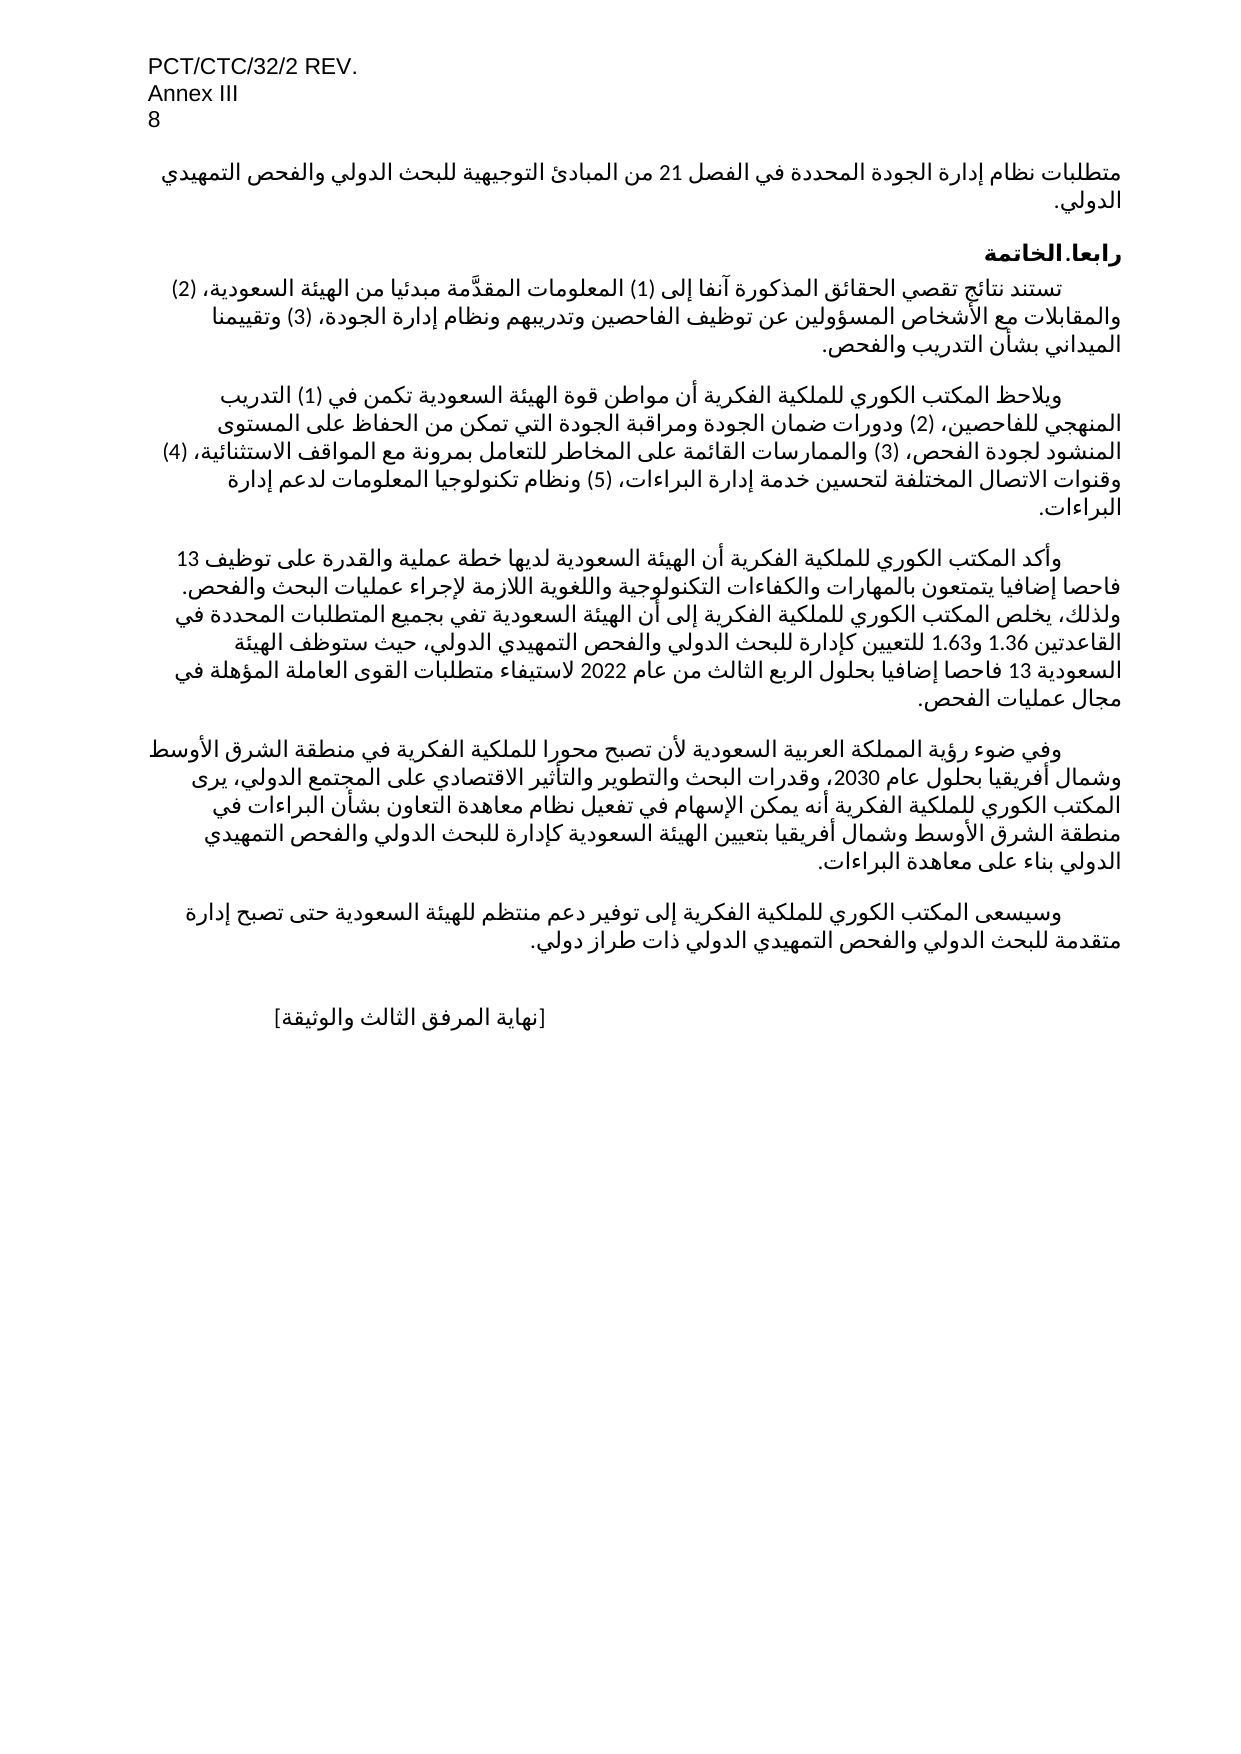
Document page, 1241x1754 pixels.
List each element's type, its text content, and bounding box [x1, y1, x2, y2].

list وسيسعى المكتب الكوري للملكية الفكرية إلى توفير دعم منتظم للهيئة السعودية حتى تصبح إدارة متقدمة للبحث الدولي والفحص التمهيدي الدولي ذات طراز دولي. [148, 898, 1122, 954]
list وأكد المكتب الكوري للملكية الفكرية أن الهيئة السعودية لديها خطة عملية والقدرة على توظيف 13 فاحصا إضافيا يتمتعون بالمهارات والكفاءات التكنولوجية واللغوية اللازمة لإجراء عمليات البحث والفحص. ولذلك، يخلص المكتب الكوري للملكية الفكرية إلى أن الهيئة السعودية تفي بجميع المتطلبات المحددة في القاعدتين 1.36 و1.63 للتعيين كإدارة للبحث الدولي والفحص التمهيدي الدولي، حيث ستوظف الهيئة السعودية 13 فاحصا إضافيا بحلول الربع الثالث من عام 2022 لاستيفاء متطلبات القوى العاملة المؤهلة في مجال عمليات الفحص. [148, 544, 1122, 712]
text [نهاية المرفق الثالث والوثيقة] [148, 1003, 546, 1031]
list وفي ضوء رؤية المملكة العربية السعودية لأن تصبح محورا للملكية الفكرية في منطقة الشرق الأوسط وشمال أفريقيا بحلول عام 2030، وقدرات البحث والتطوير والتأثير الاقتصادي على المجتمع الدولي، يرى المكتب الكوري للملكية الفكرية أنه يمكن الإسهام في تفعيل نظام معاهدة التعاون بشأن البراءات في منطقة الشرق الأوسط وشمال أفريقيا بتعيين الهيئة السعودية كإدارة للبحث الدولي والفحص التمهيدي الدولي بناء على معاهدة البراءات. [148, 735, 1122, 875]
list ويلاحظ المكتب الكوري للملكية الفكرية أن مواطن قوة الهيئة السعودية تكمن في (1) التدريب المنهجي للفاحصين، (2) ودورات ضمان الجودة ومراقبة الجودة التي تمكن من الحفاظ على المستوى المنشود لجودة الفحص، (3) والممارسات القائمة على المخاطر للتعامل بمرونة مع المواقف الاستثنائية، (4) وقنوات الاتصال المختلفة لتحسين خدمة إدارة البراءات، (5) ونظام تكنولوجيا المعلومات لدعم إدارة البراءات. [148, 381, 1122, 521]
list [148, 158, 1122, 214]
subtitle رابعا. الخاتمة [148, 239, 1122, 268]
list تستند نتائج تقصي الحقائق المذكورة آنفا إلى (1) المعلومات المقدَّمة مبدئيا من الهيئة السعودية، (2) والمقابلات مع الأشخاص المسؤولين عن توظيف الفاحصين وتدريبهم ونظام إدارة الجودة، (3) وتقييمنا الميداني بشأن التدريب والفحص. [148, 274, 1122, 358]
